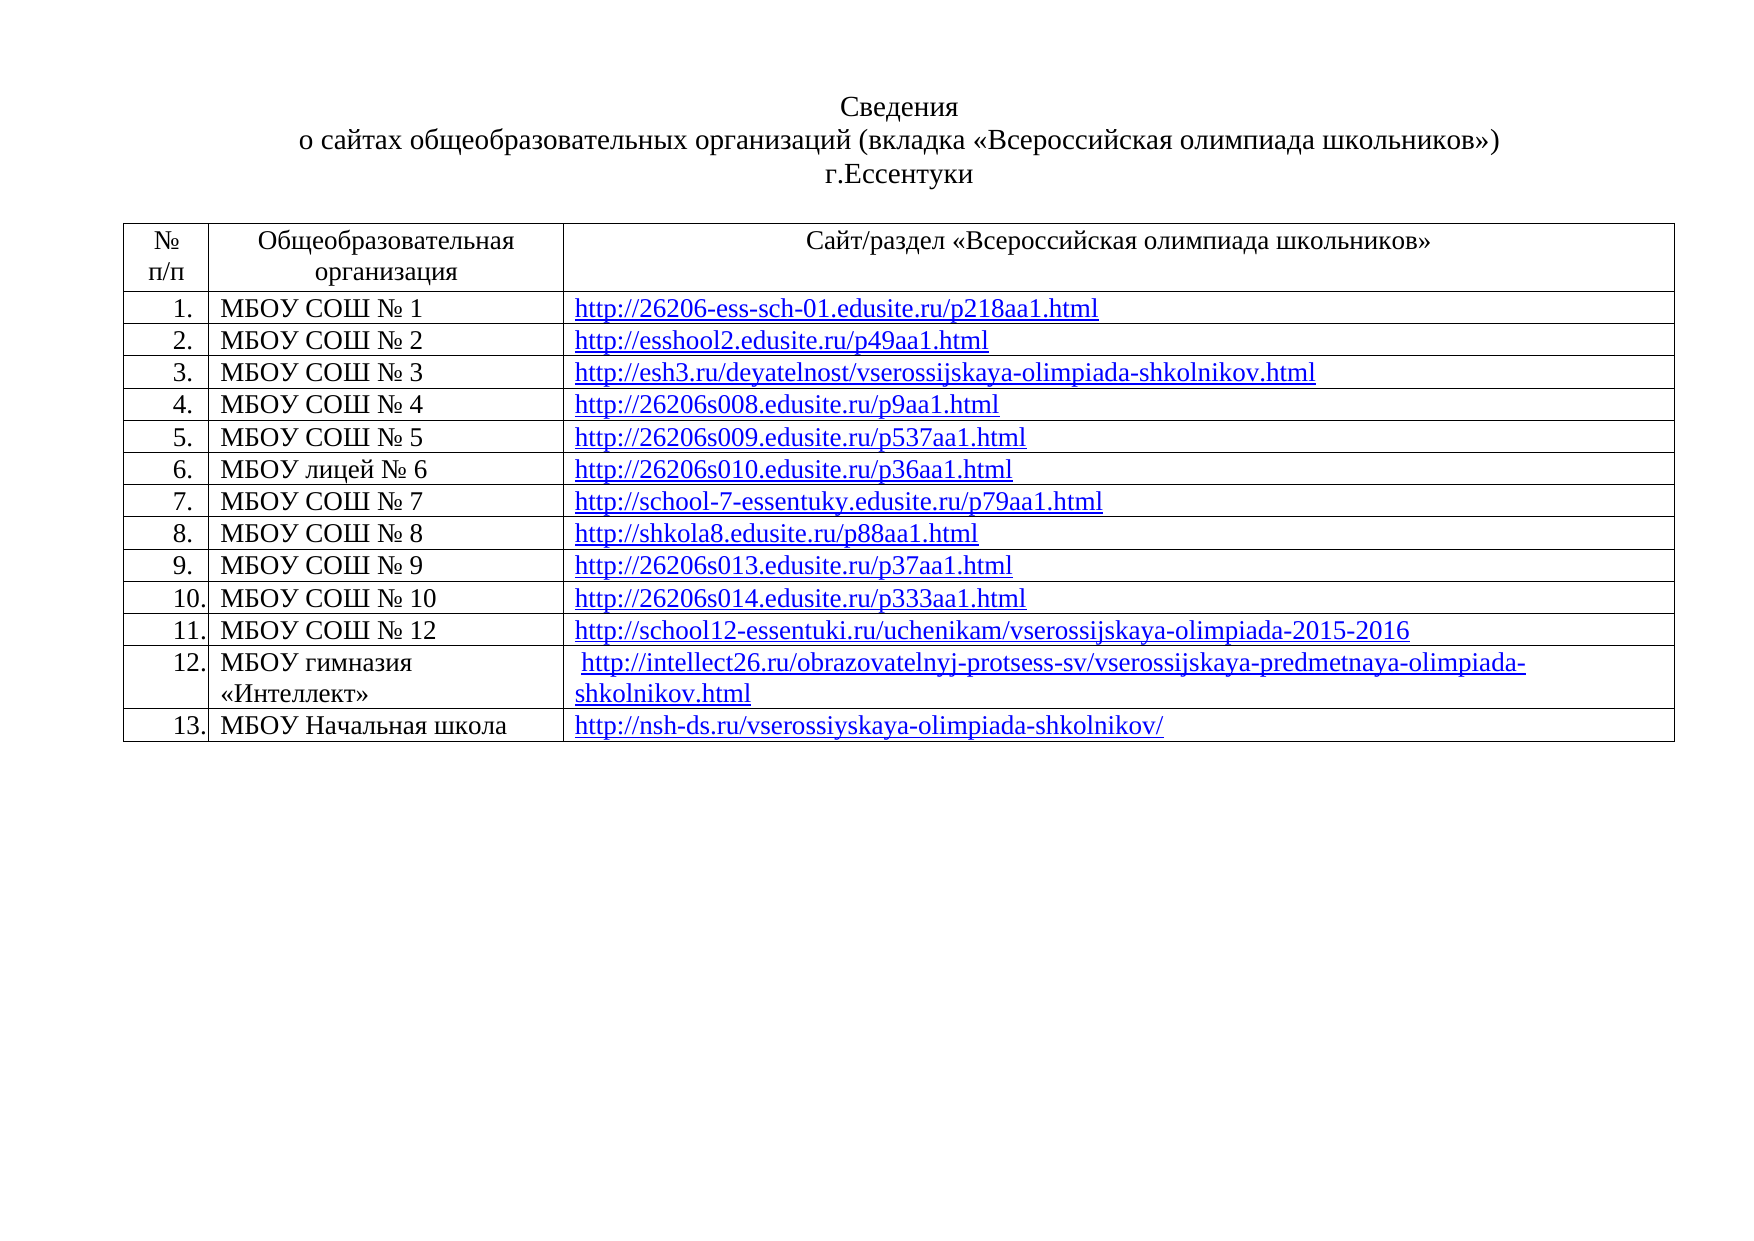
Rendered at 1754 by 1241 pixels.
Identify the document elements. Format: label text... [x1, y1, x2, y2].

table_cell [124, 582, 208, 613]
table_cell [124, 324, 208, 355]
table_cell http://26206s010.edusite.ru/p36aa1.html [564, 453, 1674, 484]
table_cell [124, 646, 208, 708]
table_header № п/п [124, 224, 208, 291]
table_cell [124, 550, 208, 581]
table_cell МБОУ СОШ № 5 [209, 421, 563, 452]
table_cell МБОУ СОШ № 12 [209, 614, 563, 645]
table_cell МБОУ СОШ № 7 [209, 485, 563, 516]
table_cell МБОУ СОШ № 8 [209, 517, 563, 548]
table_cell [124, 292, 208, 323]
table_cell [124, 389, 208, 420]
text г.Ессентуки [118, 156, 1680, 189]
table_cell [124, 485, 208, 516]
table_header Общеобразовательная организация [209, 224, 563, 291]
table_cell http://26206s009.edusite.ru/p537aa1.html [564, 421, 1674, 452]
table_header Сайт/раздел «Всероссийская олимпиада школьников» [564, 224, 1674, 291]
table_cell МБОУ СОШ № 1 [209, 292, 563, 323]
table_cell http://esh3.ru/deyatelnost/vserossijskaya-olimpiada-shkolnikov.html [564, 356, 1674, 387]
table_cell МБОУ СОШ № 10 [209, 582, 563, 613]
table_cell МБОУ СОШ № 3 [209, 356, 563, 387]
table_cell МБОУ СОШ № 9 [209, 550, 563, 581]
table_cell [124, 709, 208, 741]
text Сведения [118, 89, 1680, 122]
table_cell http://school-7-essentuky.edusite.ru/p79aa1.html [564, 485, 1674, 516]
table_cell http://shkola8.edusite.ru/p88aa1.html [564, 517, 1674, 548]
table_cell http://26206s013.edusite.ru/p37aa1.html [564, 550, 1674, 581]
table_cell [124, 421, 208, 452]
table_cell МБОУ СОШ № 2 [209, 324, 563, 355]
table_cell МБОУ СОШ № 4 [209, 389, 563, 420]
table_cell [124, 614, 208, 645]
table_cell http://26206s008.edusite.ru/p9aa1.html [564, 389, 1674, 420]
table_cell МБОУ лицей № 6 [209, 453, 563, 484]
table_cell http://26206s014.edusite.ru/p333aa1.html [564, 582, 1674, 613]
text о сайтах общеобразовательных организаций (вкладка «Всероссийская олимпиада школьников») [118, 122, 1680, 156]
table_cell [124, 356, 208, 387]
table_cell http://nsh-ds.ru/vserossiyskaya-olimpiada-shkolnikov/ [564, 709, 1674, 741]
table_cell http://26206-ess-sch-01.edusite.ru/p218aa1.html [564, 292, 1674, 323]
table_cell http://intellect26.ru/obrazovatelnyj-protsess-sv/vserossijskaya-predmetnaya-olimpiada-shkolnikov.html [564, 646, 1674, 708]
table_cell [124, 453, 208, 484]
table_cell http://esshool2.edusite.ru/p49aa1.html [564, 324, 1674, 355]
table_cell МБОУ гимназия «Интеллект» [209, 646, 563, 708]
table_cell [124, 517, 208, 548]
table_cell МБОУ Начальная школа [209, 709, 563, 741]
table_cell http://school12-essentuki.ru/uchenikam/vserossijskaya-olimpiada-2015-2016 [564, 614, 1674, 645]
